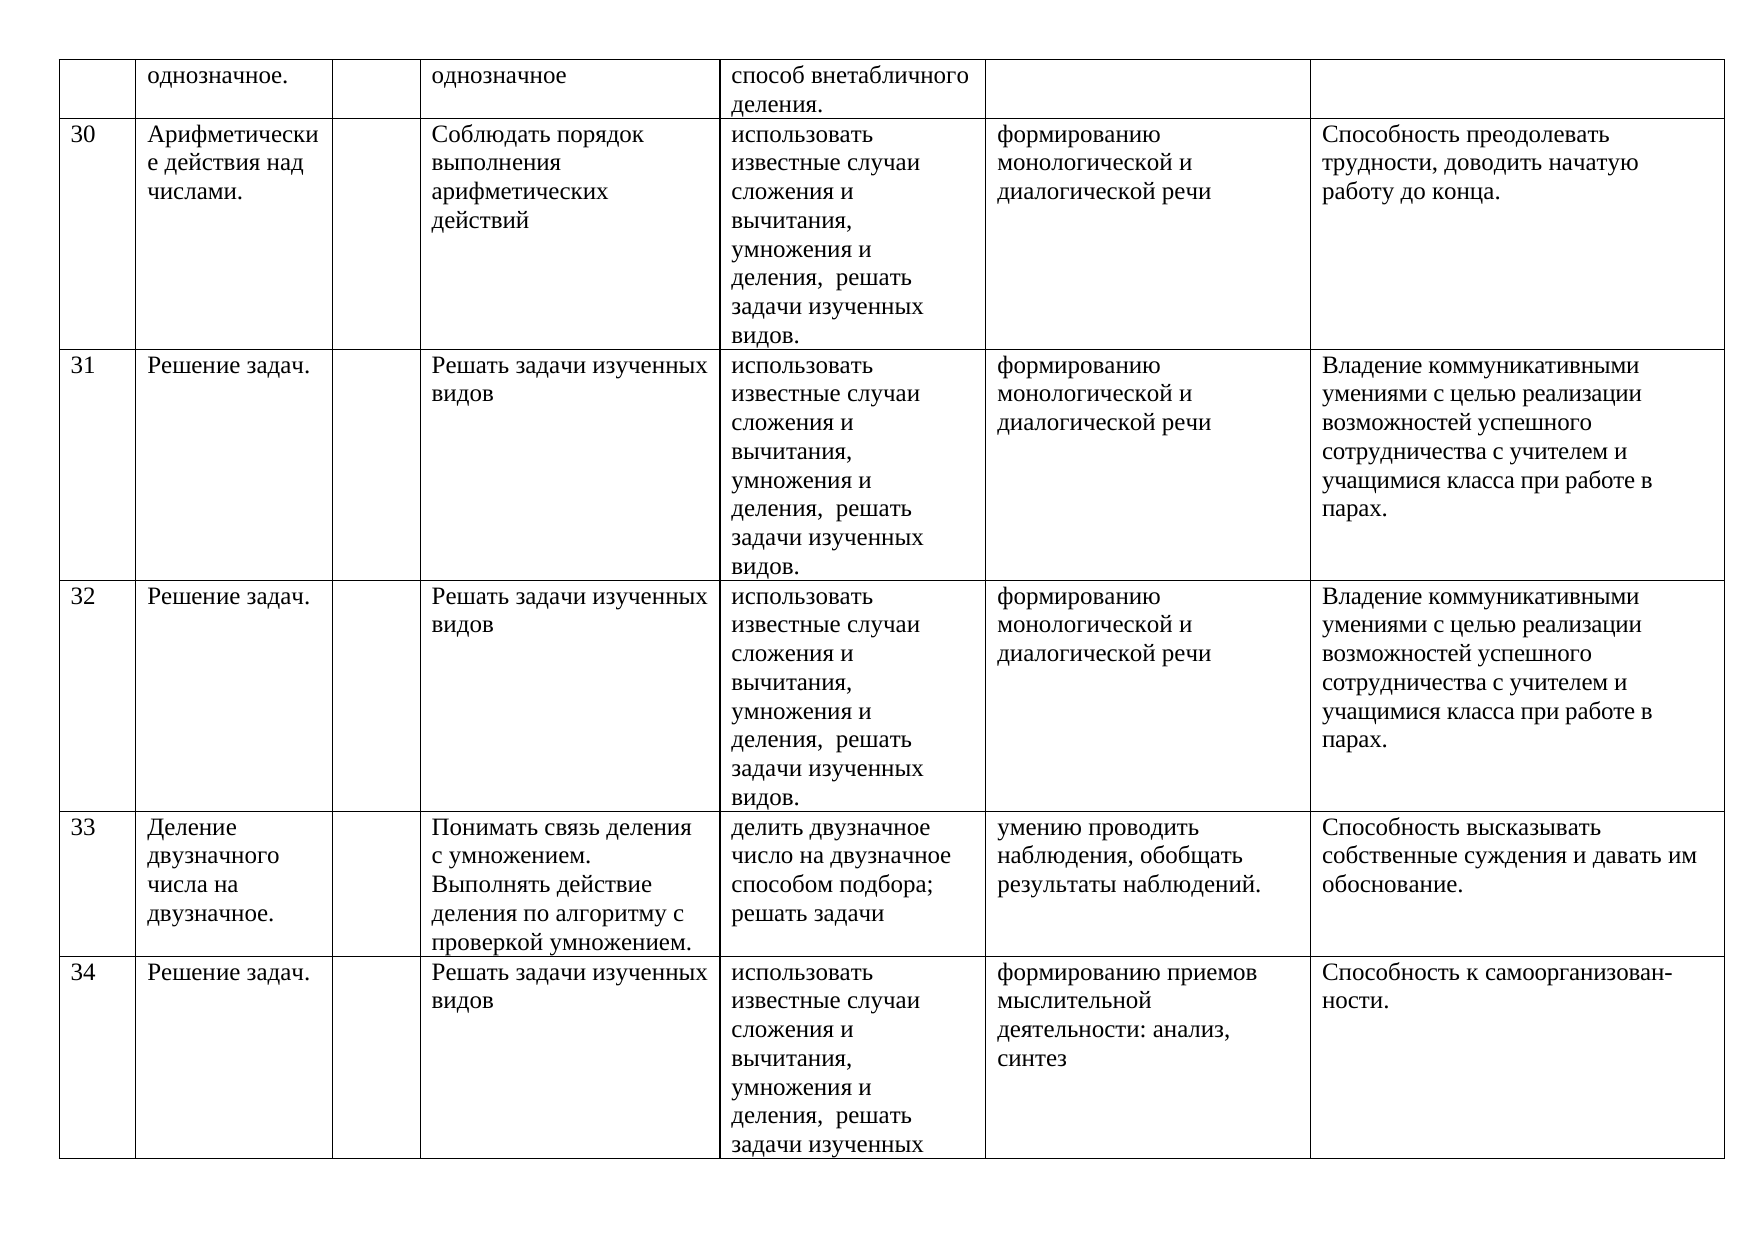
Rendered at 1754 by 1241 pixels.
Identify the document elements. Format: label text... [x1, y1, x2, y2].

table_cell Владение коммуникативными умениями с целью реализации возможностей успешного сотрудничества с учителем и учащимися класса при работе в парах. [1311, 350, 1724, 580]
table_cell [421, 60, 719, 118]
table_cell [333, 60, 420, 118]
table_cell [333, 957, 420, 1158]
table_cell Владение коммуникативными умениями с целью реализации возможностей успешного сотрудничества с учителем и учащимися класса при работе в парах. [1311, 581, 1724, 811]
table_cell использовать известные случаи сложения и вычитания, умножения и деления, решать задачи изученных видов. [721, 581, 985, 811]
table_cell Понимать связь деления с умножением. Выполнять действие деления по алгоритму с проверкой умножением. [421, 812, 719, 956]
table_cell [333, 350, 420, 580]
table_cell делить двузначное число на двузначное способом подбора; решать задачи [721, 812, 985, 956]
table_cell Соблюдать порядок выполнения арифметических действий [421, 119, 719, 349]
table_cell 29 [60, 60, 135, 118]
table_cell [421, 957, 719, 1158]
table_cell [1311, 60, 1724, 118]
table_cell Решение задач. [136, 581, 332, 811]
table_cell формированию монологической и диалогической речи [986, 581, 1310, 811]
table_cell 31 [60, 350, 135, 580]
table_cell 32 [60, 581, 135, 811]
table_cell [721, 60, 985, 118]
table_cell использовать известные случаи сложения и вычитания, умножения и деления, решать задачи изученных видов. [721, 350, 985, 580]
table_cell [986, 957, 1310, 1158]
table_cell Решение задач. [136, 350, 332, 580]
table_cell умению проводить наблюдения, обобщать результаты наблюдений. [986, 812, 1310, 956]
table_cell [721, 957, 985, 1158]
table_cell Арифметические действия над числами. [136, 119, 332, 349]
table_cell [986, 60, 1310, 118]
table_cell [333, 119, 420, 349]
table_cell [333, 581, 420, 811]
table_cell Деление двузначного числа на двузначное. [136, 812, 332, 956]
table_cell Решать задачи изученных видов [421, 581, 719, 811]
table_cell формированию монологической и диалогической речи [986, 119, 1310, 349]
table_cell Решать задачи изученных видов [421, 350, 719, 580]
table_cell Решение задач. [136, 957, 332, 1158]
table_cell формированию монологической и диалогической речи [986, 350, 1310, 580]
table_cell Способность высказывать собственные суждения и давать им обоснование. [1311, 812, 1724, 956]
table_cell [333, 812, 420, 956]
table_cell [136, 60, 332, 118]
table_cell 34 [60, 957, 135, 1158]
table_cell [1311, 957, 1724, 1158]
table_cell 33 [60, 812, 135, 956]
table_cell использовать известные случаи сложения и вычитания, умножения и деления, решать задачи изученных видов. [721, 119, 985, 349]
table_cell 30 [60, 119, 135, 349]
table_cell Способность преодолевать трудности, доводить начатую работу до конца. [1311, 119, 1724, 349]
